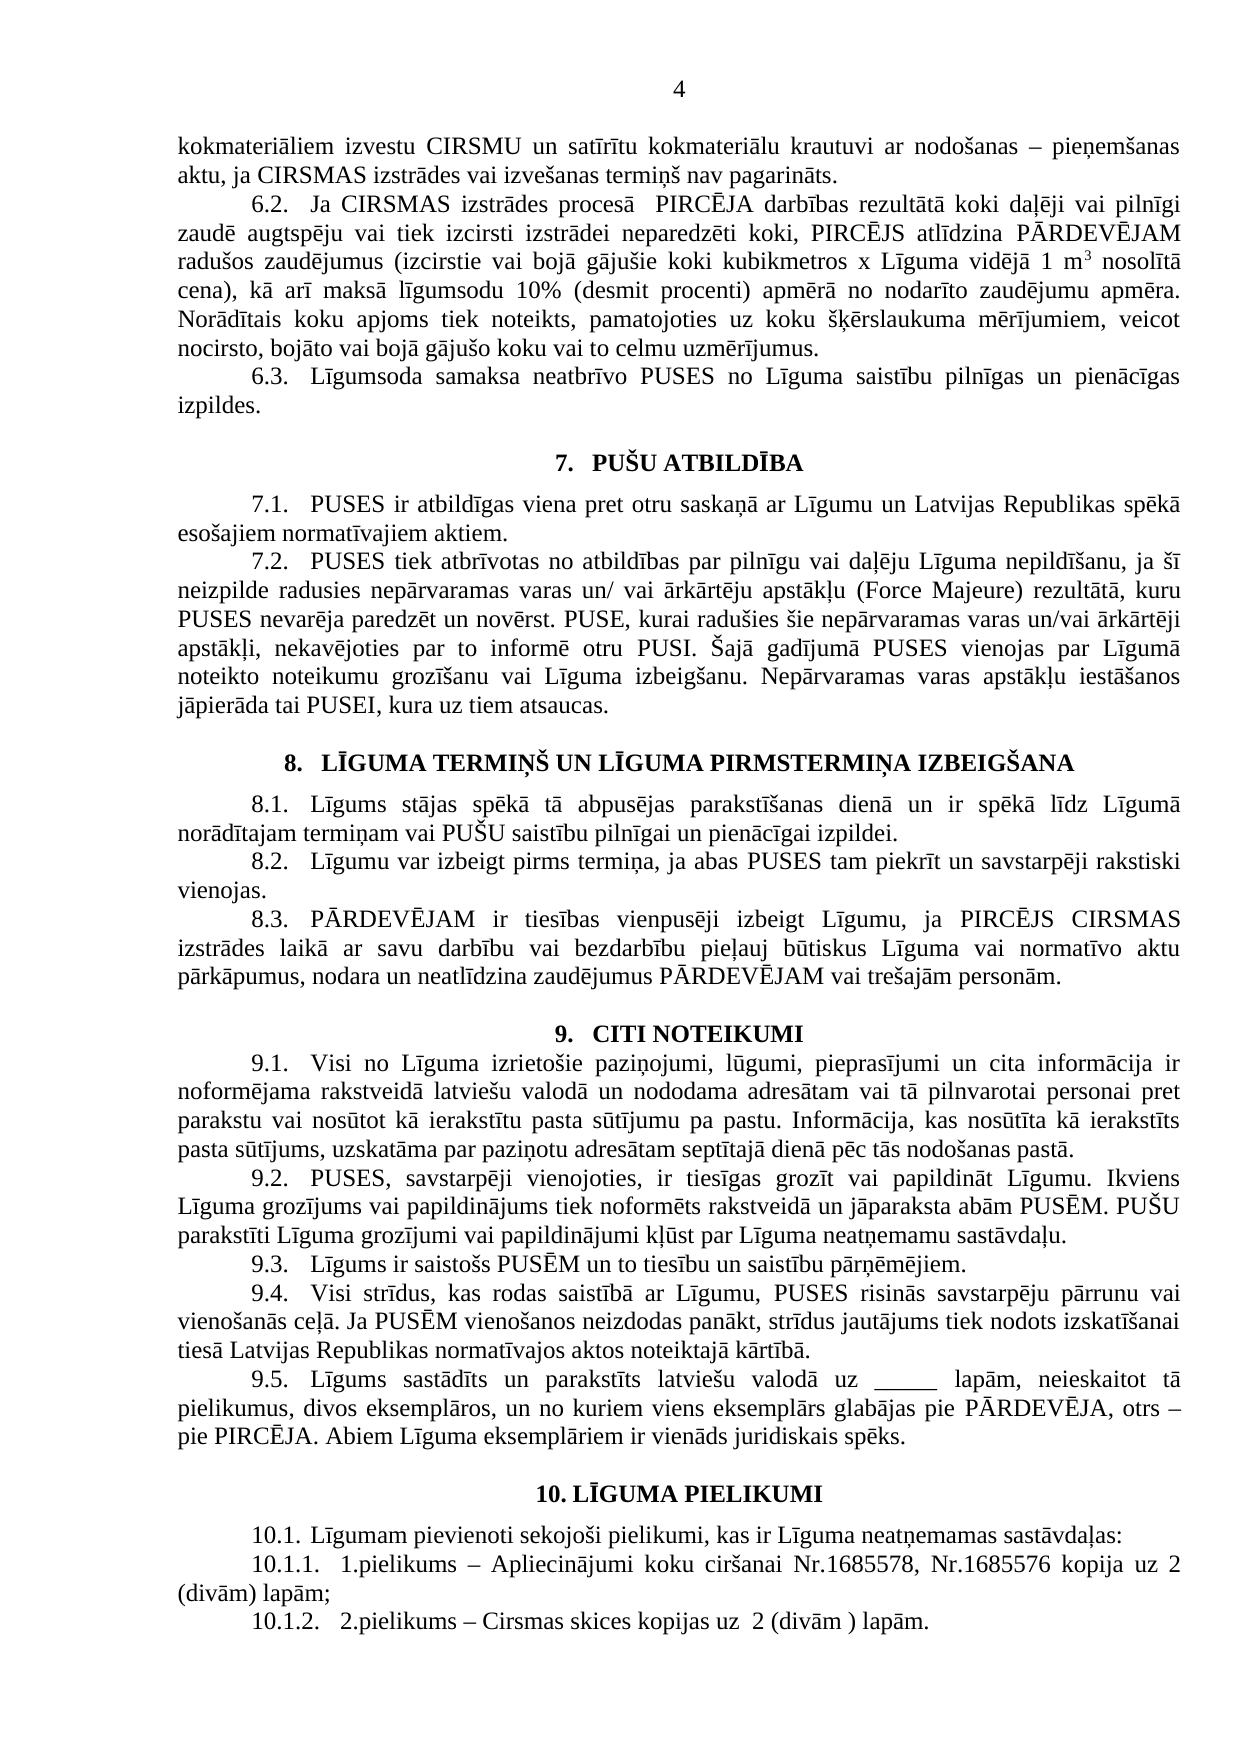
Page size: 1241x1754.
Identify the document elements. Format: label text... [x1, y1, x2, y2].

list Līgums sastādīts un parakstīts latviešu valodā uz _____ lapām, neieskaitot tā pielikumus, divos eksemplāros, un no kuriem viens eksemplārs glabājas pie PĀRDEVĒJA, otrs – pie PIRCĒJA. Abiem Līguma eksemplāriem ir vienāds juridiskais spēks. [177, 1364, 1181, 1450]
list Līgumu var izbeigt pirms termiņa, ja abas PUSES tam piekrīt un savstarpēji rakstiski vienojas. [177, 846, 1181, 904]
list 1.pielikums – Apliecinājumi koku ciršanai Nr.1685578, Nr.1685576 kopija uz 2 (divām) lapām; [177, 1549, 1181, 1606]
list LĪGUMA PIELIKUMI [177, 1479, 1181, 1508]
list PUSES ir atbildīgas viena pret otru saskaņā ar Līgumu un Latvijas Republikas spēkā esošajiem normatīvajiem aktiem. [177, 489, 1181, 546]
list PUSES tiek atbrīvotas no atbildības par pilnīgu vai daļēju Līguma nepildīšanu, ja šī neizpilde radusies nepārvaramas varas un/ vai ārkārtēju apstākļu (Force Majeure) rezultātā, kuru PUSES nevarēja paredzēt un novērst. PUSE, kurai radušies šie nepārvaramas varas un/vai ārkārtēji apstākļi, nekavējoties par to informē otru PUSI. Šajā gadījumā PUSES vienojas par Līgumā noteikto noteikumu grozīšanu vai Līguma izbeigšanu. Nepārvaramas varas apstākļu iestāšanos jāpierāda tai PUSEI, kura uz tiem atsaucas. [177, 546, 1181, 719]
list Līgums stājas spēkā tā abpusējas parakstīšanas dienā un ir spēkā līdz Līgumā norādītajam termiņam vai PUŠU saistību pilnīgai un pienācīgai izpildei. [177, 789, 1181, 846]
list Visi strīdus, kas rodas saistībā ar Līgumu, PUSES risinās savstarpēju pārrunu vai vienošanās ceļā. Ja PUSĒM vienošanos neizdodas panākt, strīdus jautājums tiek nodots izskatīšanai tiesā Latvijas Republikas normatīvajos aktos noteiktajā kārtībā. [177, 1278, 1181, 1364]
list Visi no Līguma izrietošie paziņojumi, lūgumi, pieprasījumi un cita informācija ir noformējama rakstveidā latviešu valodā un nododama adresātam vai tā pilnvarotai personai pret parakstu vai nosūtot kā ierakstītu pasta sūtījumu pa pastu. Informācija, kas nosūtīta kā ierakstīts pasta sūtījums, uzskatāma par paziņotu adresātam septītajā dienā pēc tās nodošanas pastā. [177, 1048, 1181, 1163]
list 2.pielikums – Cirsmas skices kopijas uz 2 (divām ) lapām. [177, 1606, 1181, 1635]
list Līgumsoda samaksa neatbrīvo PUSES no Līguma saistību pilnīgas un pienācīgas izpildes. [177, 361, 1181, 419]
list Līgumam pievienoti sekojoši pielikumi, kas ir Līguma neatņemamas sastāvdaļas: [177, 1520, 1181, 1549]
list Ja CIRSMAS izstrādes procesā PIRCĒJA darbības rezultātā koki daļēji vai pilnīgi zaudē augtspēju vai tiek izcirsti izstrādei neparedzēti koki, PIRCĒJS atlīdzina PĀRDEVĒJAM radušos zaudējumus (izcirstie vai bojā gājušie koki kubikmetros x Līguma vidējā 1 m3 nosolītā cena), kā arī maksā līgumsodu 10% (desmit procenti) apmērā no nodarīto zaudējumu apmēra. Norādītais koku apjoms tiek noteikts, pamatojoties uz koku šķērslaukuma mērījumiem, veicot nocirsto, bojāto vai bojā gājušo koku vai to celmu uzmērījumus. [177, 189, 1181, 361]
list LĪGUMA TERMIŅŠ UN LĪGUMA PIRMSTERMIŅA IZBEIGŠANA [177, 748, 1181, 776]
list PĀRDEVĒJAM ir tiesības vienpusēji izbeigt Līgumu, ja PIRCĒJS CIRSMAS izstrādes laikā ar savu darbību vai bezdarbību pieļauj būtiskus Līguma vai normatīvo aktu pārkāpumus, nodara un neatlīdzina zaudējumus PĀRDEVĒJAM vai trešajām personām. [177, 904, 1181, 990]
list PUŠU ATBILDĪBA [177, 448, 1181, 476]
list Līgums ir saistošs PUSĒM un to tiesību un saistību pārņēmējiem. [177, 1249, 1181, 1278]
list PUSES, savstarpēji vienojoties, ir tiesīgas grozīt vai papildināt Līgumu. Ikviens Līguma grozījums vai papildinājums tiek noformēts rakstveidā un jāparaksta abām PUSĒM. PUŠU parakstīti Līguma grozījumi vai papildinājumi kļūst par Līguma neatņemamu sastāvdaļu. [177, 1163, 1181, 1249]
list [177, 131, 1181, 189]
list CITI NOTEIKUMI [177, 1019, 1181, 1048]
